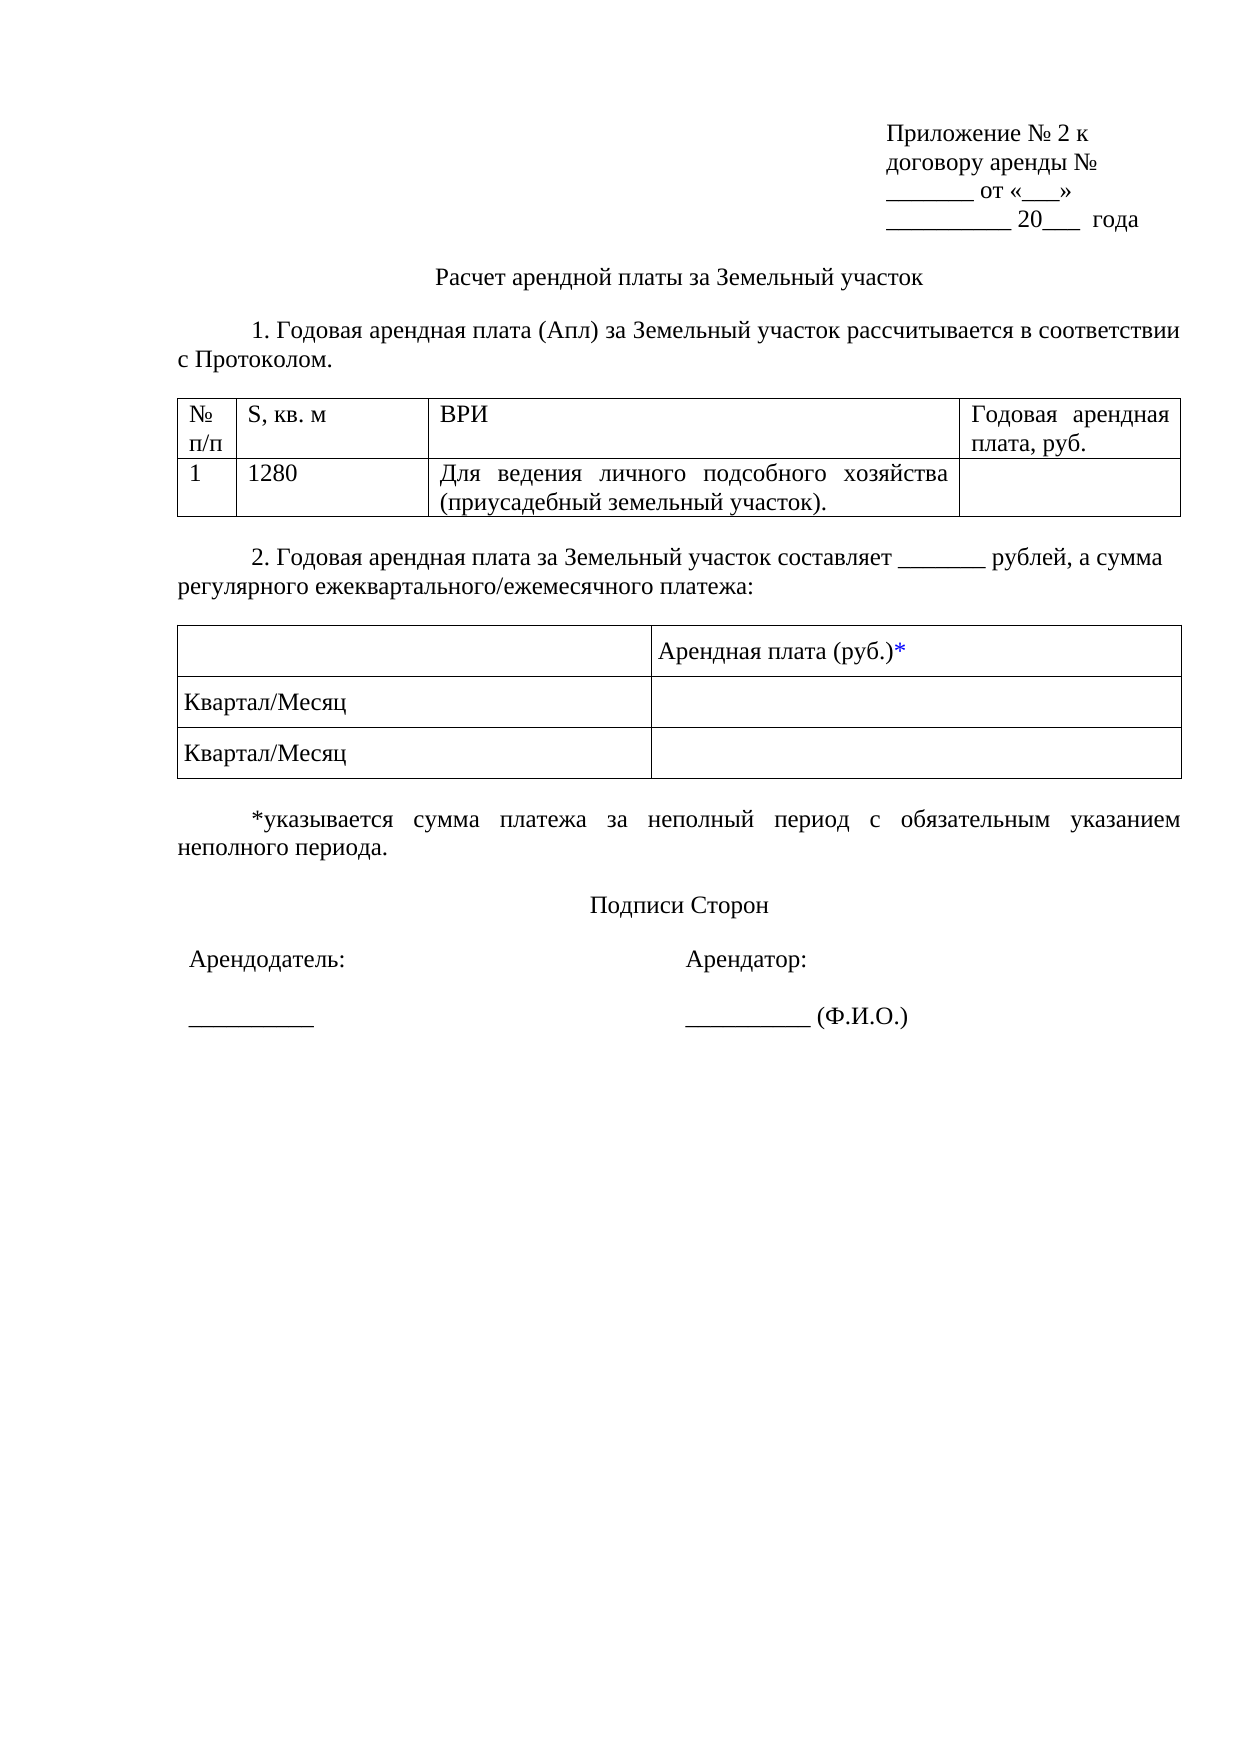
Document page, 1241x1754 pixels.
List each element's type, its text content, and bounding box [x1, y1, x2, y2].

table_cell [652, 728, 1181, 778]
table_header S, кв. м [237, 399, 428, 457]
table_cell [960, 459, 1180, 516]
table_cell 1 [178, 459, 236, 516]
table_header Арендодатель: [177, 944, 674, 1001]
text Подписи Сторон [177, 890, 1181, 919]
table_header Годовая арендная плата, руб. [960, 399, 1180, 457]
table_header [178, 626, 651, 676]
text 1. Годовая арендная плата (Апл) за Земельный участок рассчитывается в соответствии с Протоколом. [177, 316, 1181, 373]
table_cell Квартал/Месяц [178, 728, 651, 778]
text Расчет арендной платы за Земельный участок [177, 262, 1181, 291]
table_cell __________ (Ф.И.О.) [674, 1001, 1171, 1030]
table_cell 1280 [237, 459, 428, 516]
table_header № п/п [178, 399, 236, 457]
table_header ВРИ [429, 399, 959, 457]
table_header Арендная плата (руб.)* [652, 626, 1181, 676]
table_cell __________ [177, 1001, 674, 1030]
text Приложение № 2 к договору аренды № _______ от «___» __________ 20___ года [886, 118, 1181, 233]
text *указывается сумма платежа за неполный период с обязательным указанием неполного периода. [177, 804, 1181, 861]
text 2. Годовая арендная плата за Земельный участок составляет _______ рублей, а сумма регулярного ежеквартального/ежемесячного платежа: [177, 542, 1181, 599]
table_header Арендатор: [674, 944, 1171, 1001]
table_cell Для ведения личного подсобного хозяйства (приусадебный земельный участок). [429, 459, 959, 516]
table_cell Квартал/Месяц [178, 677, 651, 727]
table_cell [652, 677, 1181, 727]
